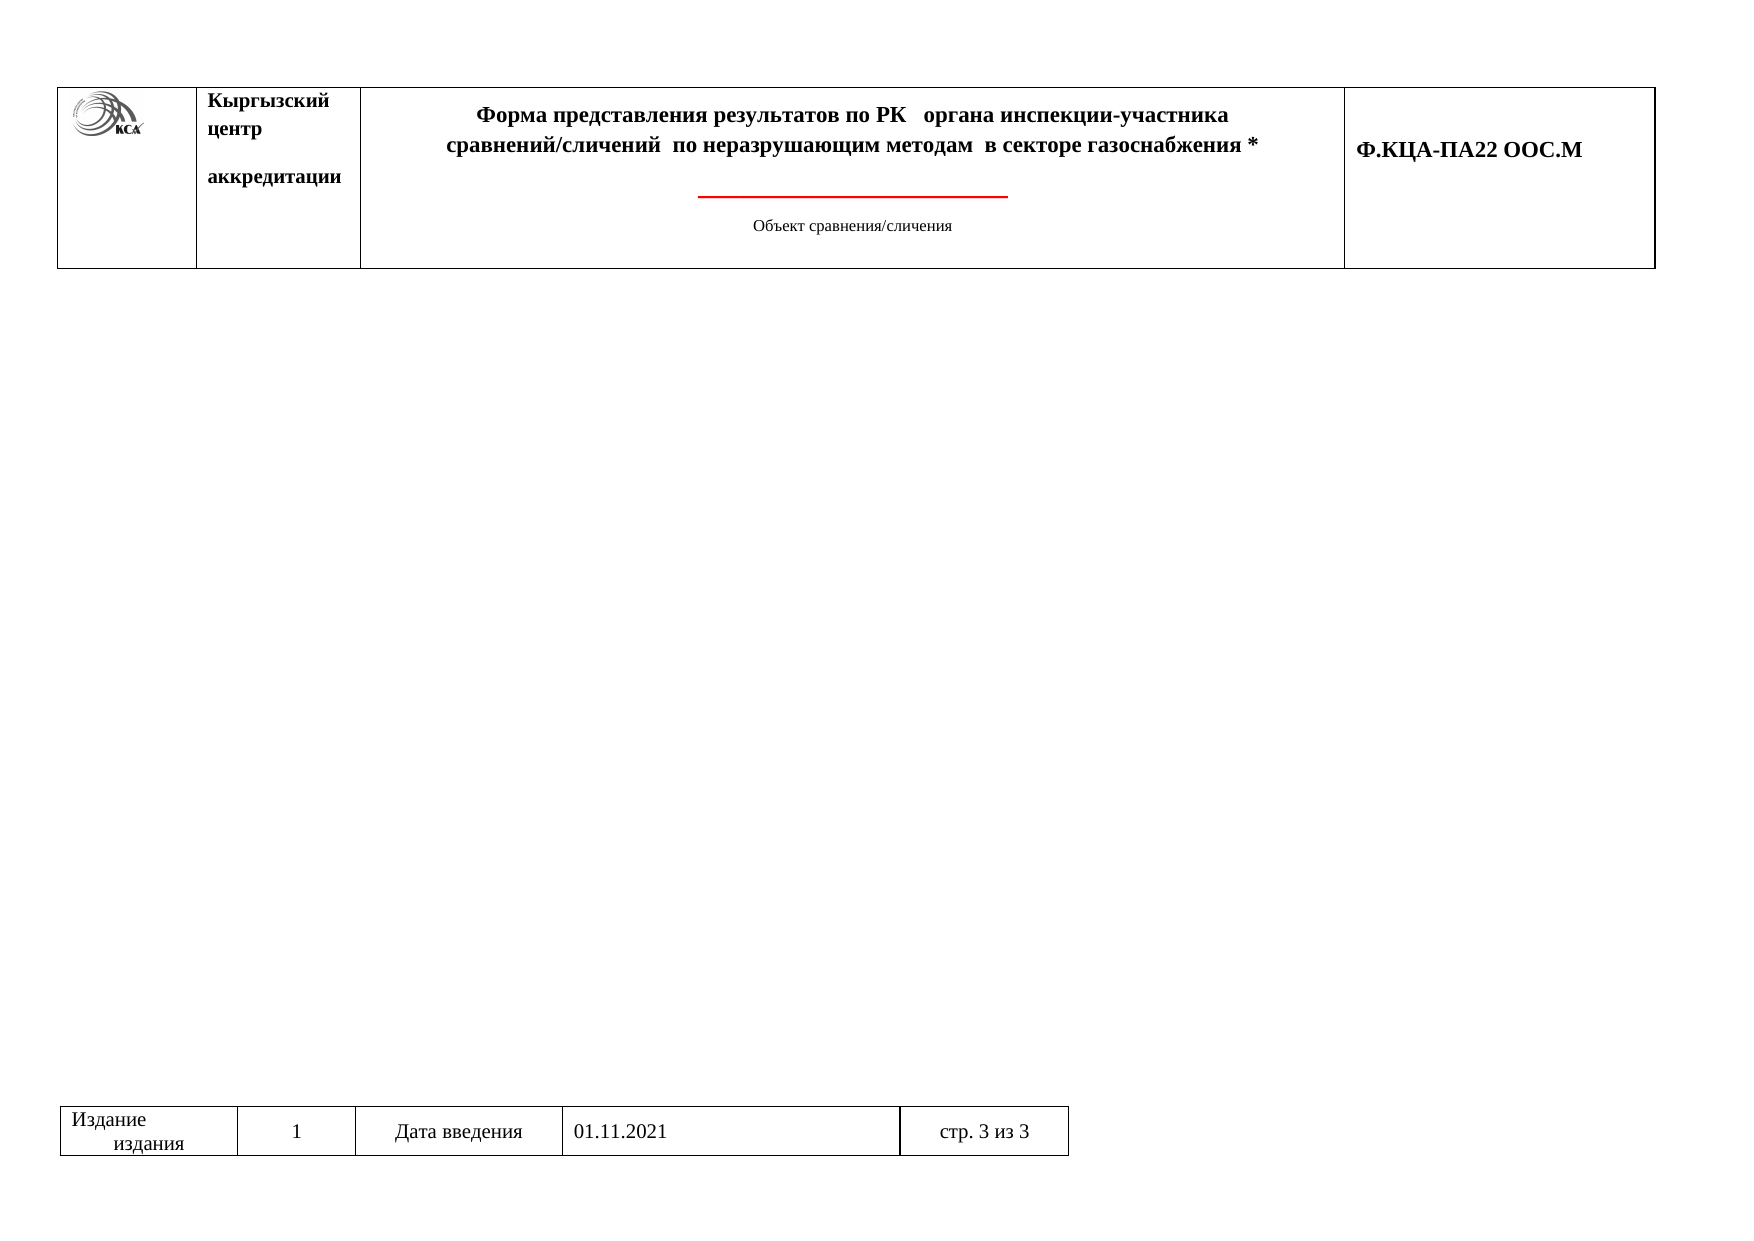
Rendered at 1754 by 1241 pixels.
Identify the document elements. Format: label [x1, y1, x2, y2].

picture [69, 88, 144, 136]
